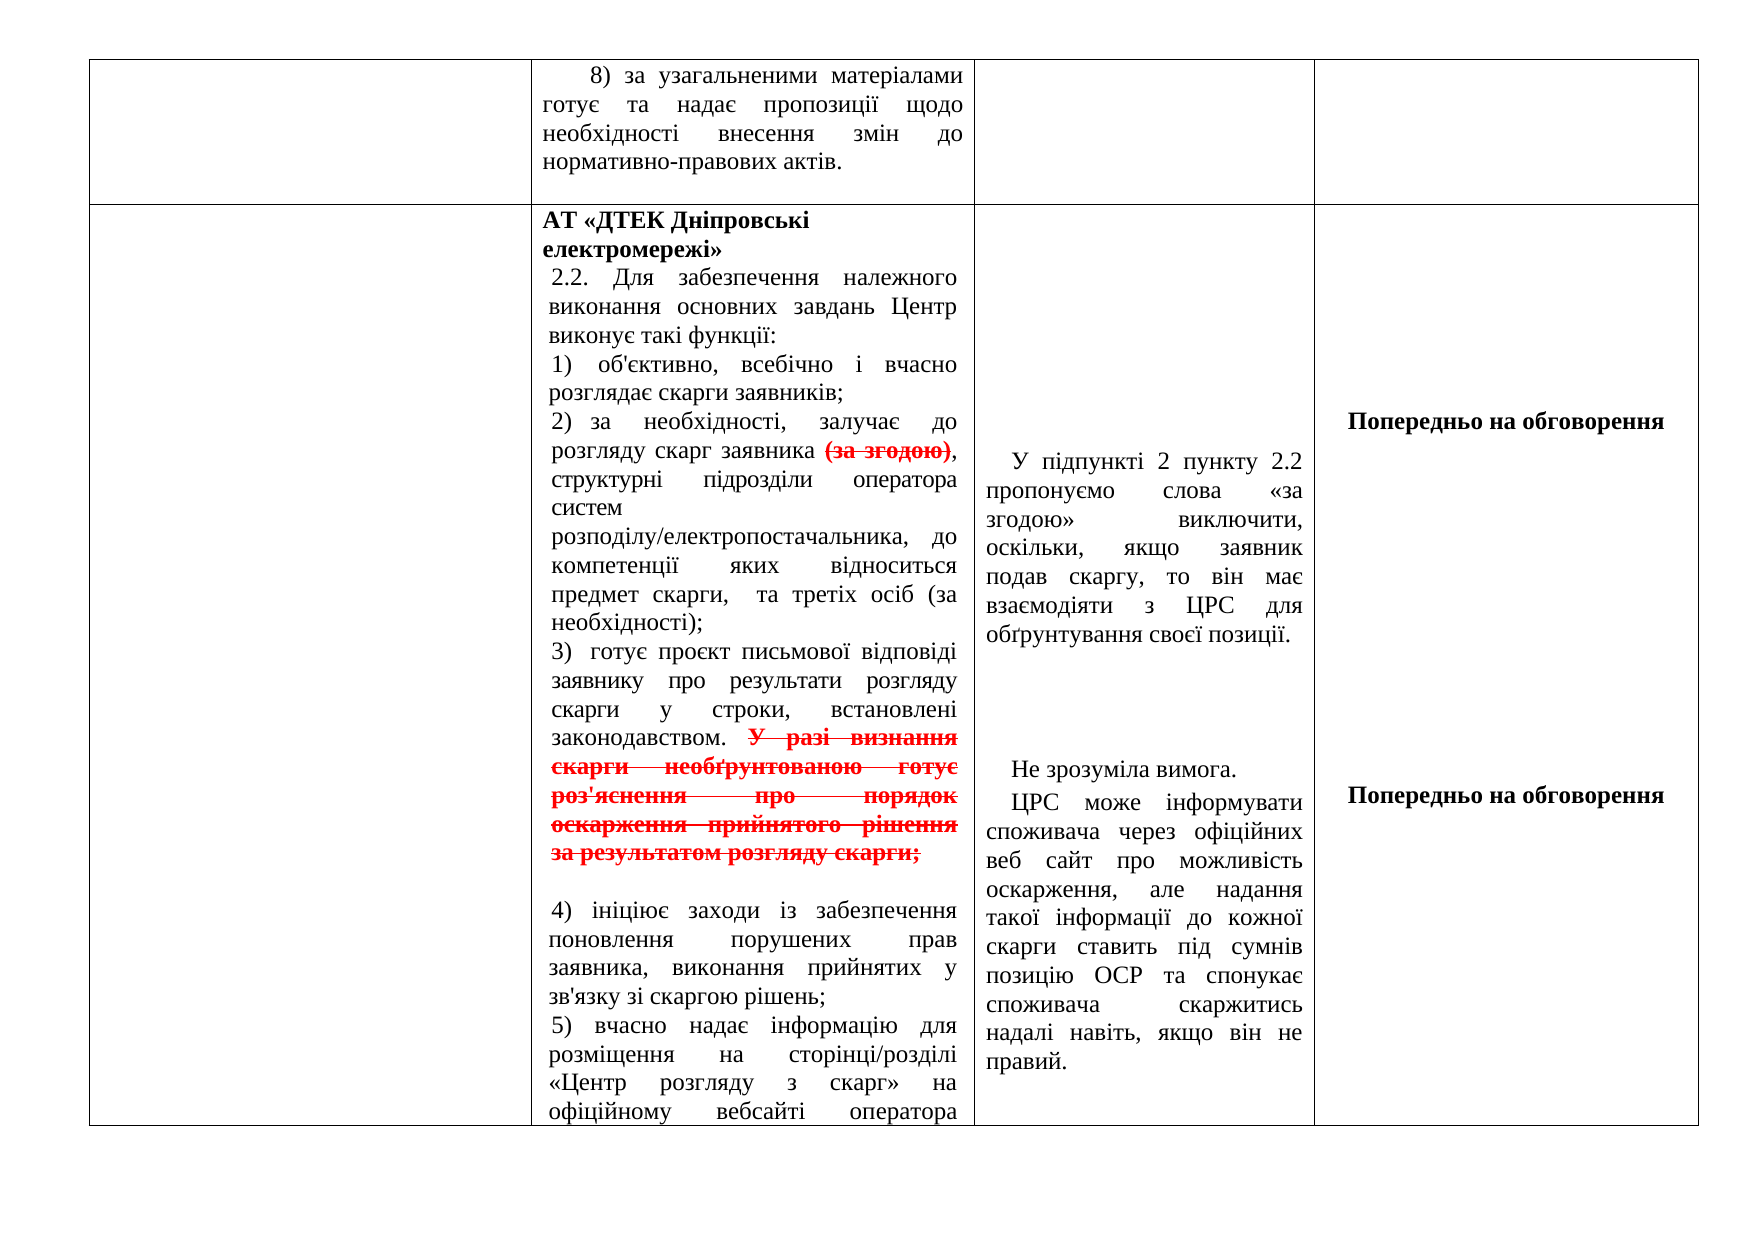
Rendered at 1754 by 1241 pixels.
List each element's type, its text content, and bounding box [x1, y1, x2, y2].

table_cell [975, 205, 1314, 1125]
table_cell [1315, 60, 1698, 204]
table_cell [90, 205, 531, 1125]
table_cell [975, 60, 1314, 204]
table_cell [532, 205, 974, 1125]
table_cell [1315, 205, 1698, 1125]
table_cell [90, 60, 531, 204]
